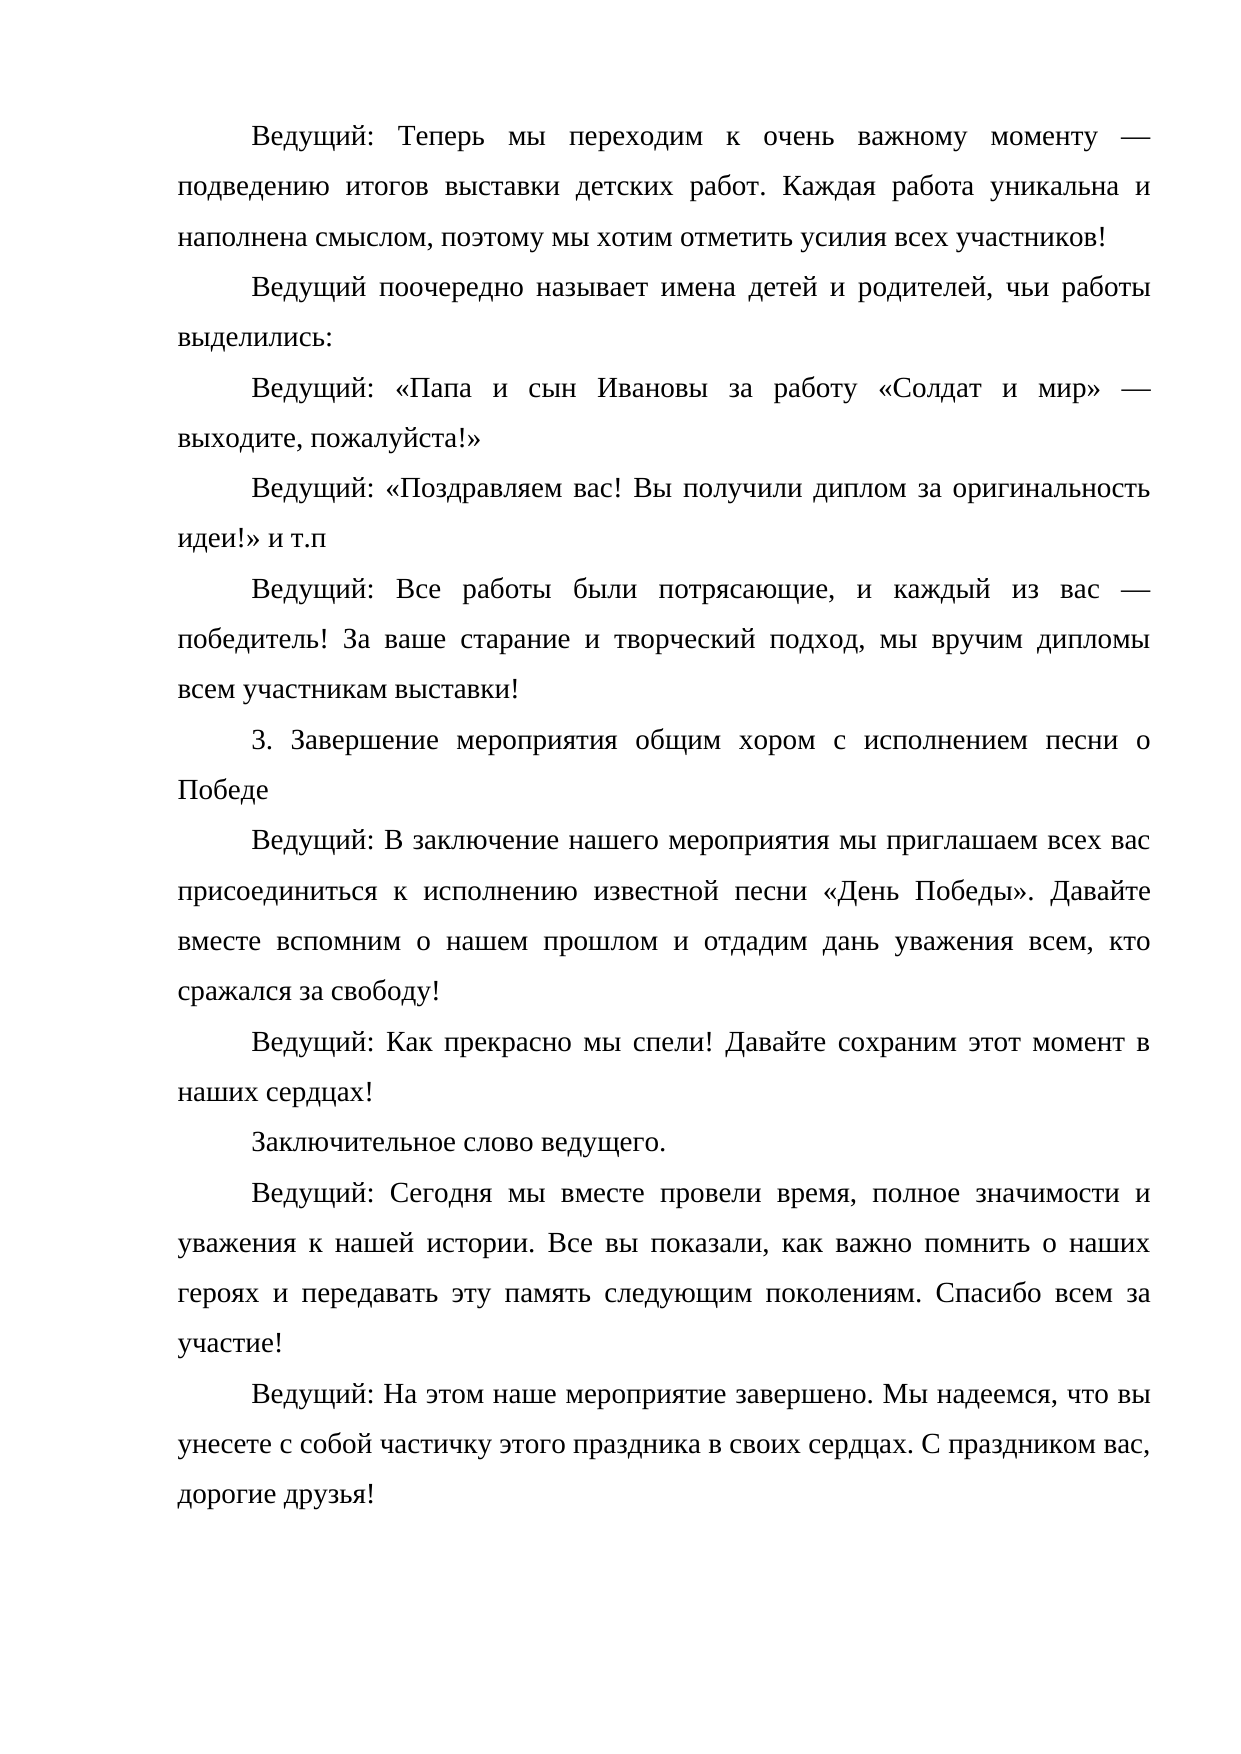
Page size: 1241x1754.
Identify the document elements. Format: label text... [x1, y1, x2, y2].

text Ведущий: Все работы были потрясающие, и каждый из вас — победитель! За ваше старание и творческий подход, мы вручим дипломы всем участникам выставки! [177, 571, 1152, 705]
text Ведущий: На этом наше мероприятие завершено. Мы надеемся, что вы унесете с собой частичку этого праздника в своих сердцах. С праздником вас, дорогие друзья! [177, 1376, 1152, 1510]
text Заключительное слово ведущего. [177, 1124, 1152, 1158]
text Ведущий: Теперь мы переходим к очень важному моменту — подведению итогов выставки детских работ. Каждая работа уникальна и наполнена смыслом, поэтому мы хотим отметить усилия всех участников! [177, 118, 1152, 252]
text Ведущий поочередно называет имена детей и родителей, чьи работы выделились: [177, 269, 1152, 353]
text Ведущий: «Поздравляем вас! Вы получили диплом за оригинальность идеи!» и т.п [177, 470, 1152, 554]
text Ведущий: Сегодня мы вместе провели время, полное значимости и уважения к нашей истории. Все вы показали, как важно помнить о наших героях и передавать эту память следующим поколениям. Спасибо всем за участие! [177, 1175, 1152, 1359]
text Ведущий: «Папа и сын Ивановы за работу «Солдат и мир» — выходите, пожалуйста!» [177, 370, 1152, 453]
text Ведущий: Как прекрасно мы спели! Давайте сохраним этот момент в наших сердцах! [177, 1024, 1152, 1108]
text Ведущий: В заключение нашего мероприятия мы приглашаем всех вас присоединиться к исполнению известной песни «День Победы». Давайте вместе вспомним о нашем прошлом и отдадим дань уважения всем, кто сражался за свободу! [177, 822, 1152, 1007]
text 3. Завершение мероприятия общим хором с исполнением песни о Победе [177, 722, 1152, 806]
